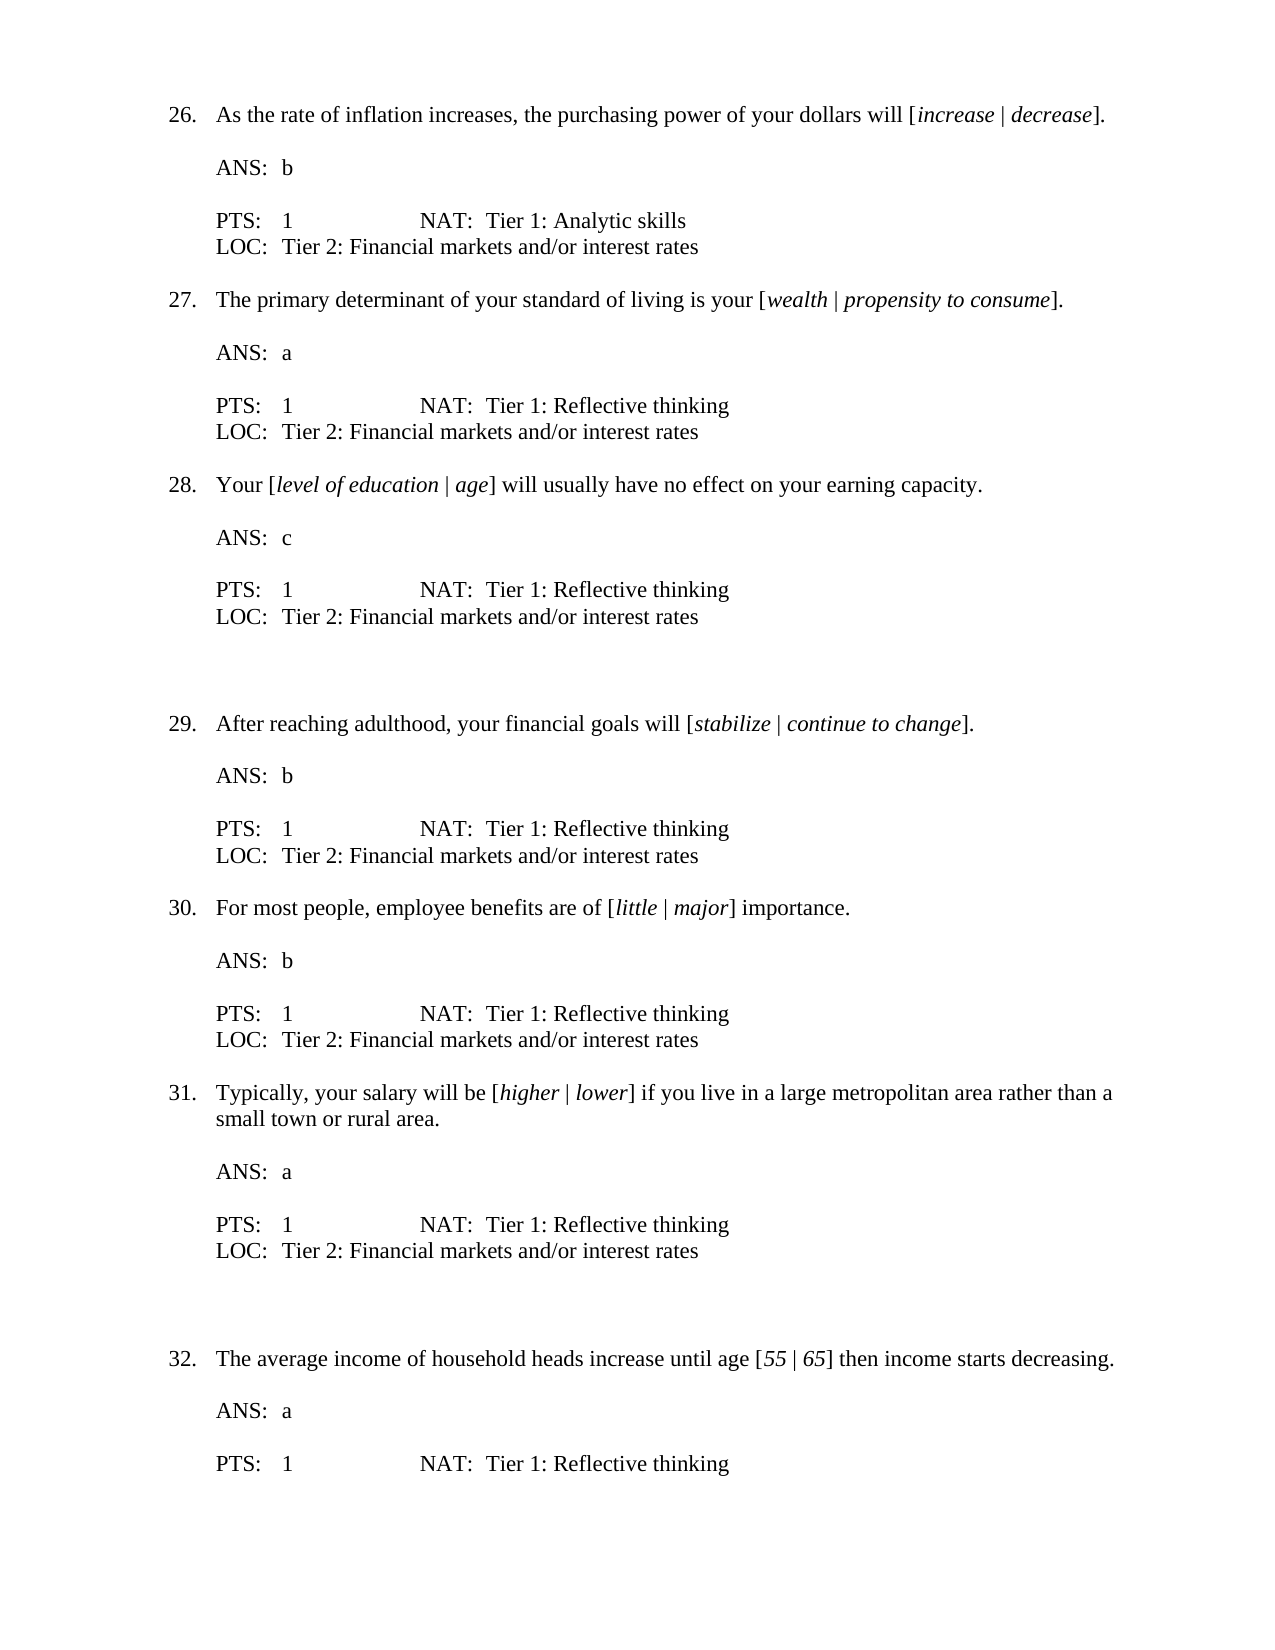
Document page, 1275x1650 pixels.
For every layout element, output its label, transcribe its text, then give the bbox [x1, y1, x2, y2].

text 32. The average income of household heads increase until age [55 | 65] then income starts decreasing. [150, 1344, 1162, 1371]
text PTS: 1 NAT: Tier 1: Reflective thinking [216, 1211, 1162, 1237]
text LOC: Tier 2: Financial markets and/or interest rates [216, 842, 1162, 868]
text 31. Typically, your salary will be [higher | lower] if you live in a large metropolitan area rather than a small town or rural area. [150, 1079, 1162, 1132]
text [216, 233, 1162, 260]
text 30. For most people, employee benefits are of [little | major] importance. [150, 894, 1162, 921]
text 29. After reaching adulthood, your financial goals will [stabilize | continue to change]. [150, 710, 1162, 736]
text PTS: 1 NAT: Tier 1: Reflective thinking [216, 1450, 1162, 1477]
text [216, 1237, 1162, 1264]
text PTS: 1 NAT: Tier 1: Reflective thinking [216, 1000, 1162, 1026]
text ANS: b [216, 763, 1162, 789]
text PTS: 1 NAT: Tier 1: Reflective thinking [216, 392, 1162, 418]
text ANS: a [216, 339, 1162, 365]
text 28. Your [level of education | age] will usually have no effect on your earning capacity. [150, 471, 1162, 497]
text PTS: 1 NAT: Tier 1: Reflective thinking [216, 815, 1162, 842]
text LOC: Tier 2: Financial markets and/or interest rates [216, 418, 1162, 444]
text ANS: a [216, 1397, 1162, 1424]
text ANS: b [216, 947, 1162, 974]
text 27. The primary determinant of your standard of living is your [wealth | propensity to consume]. [150, 286, 1162, 312]
text ANS: c [216, 523, 1162, 550]
text LOC: Tier 2: Financial markets and/or interest rates [216, 603, 1162, 629]
text ANS: a [216, 1158, 1162, 1185]
text LOC: Tier 2: Financial markets and/or interest rates [216, 1026, 1162, 1053]
text 26. As the rate of inflation increases, the purchasing power of your dollars will [increase | decrease]. [150, 101, 1162, 128]
text ANS: b [216, 154, 1162, 181]
text PTS: 1 NAT: Tier 1: Reflective thinking [216, 576, 1162, 603]
text PTS: 1 NAT: Tier 1: Analytic skills [216, 207, 1162, 233]
